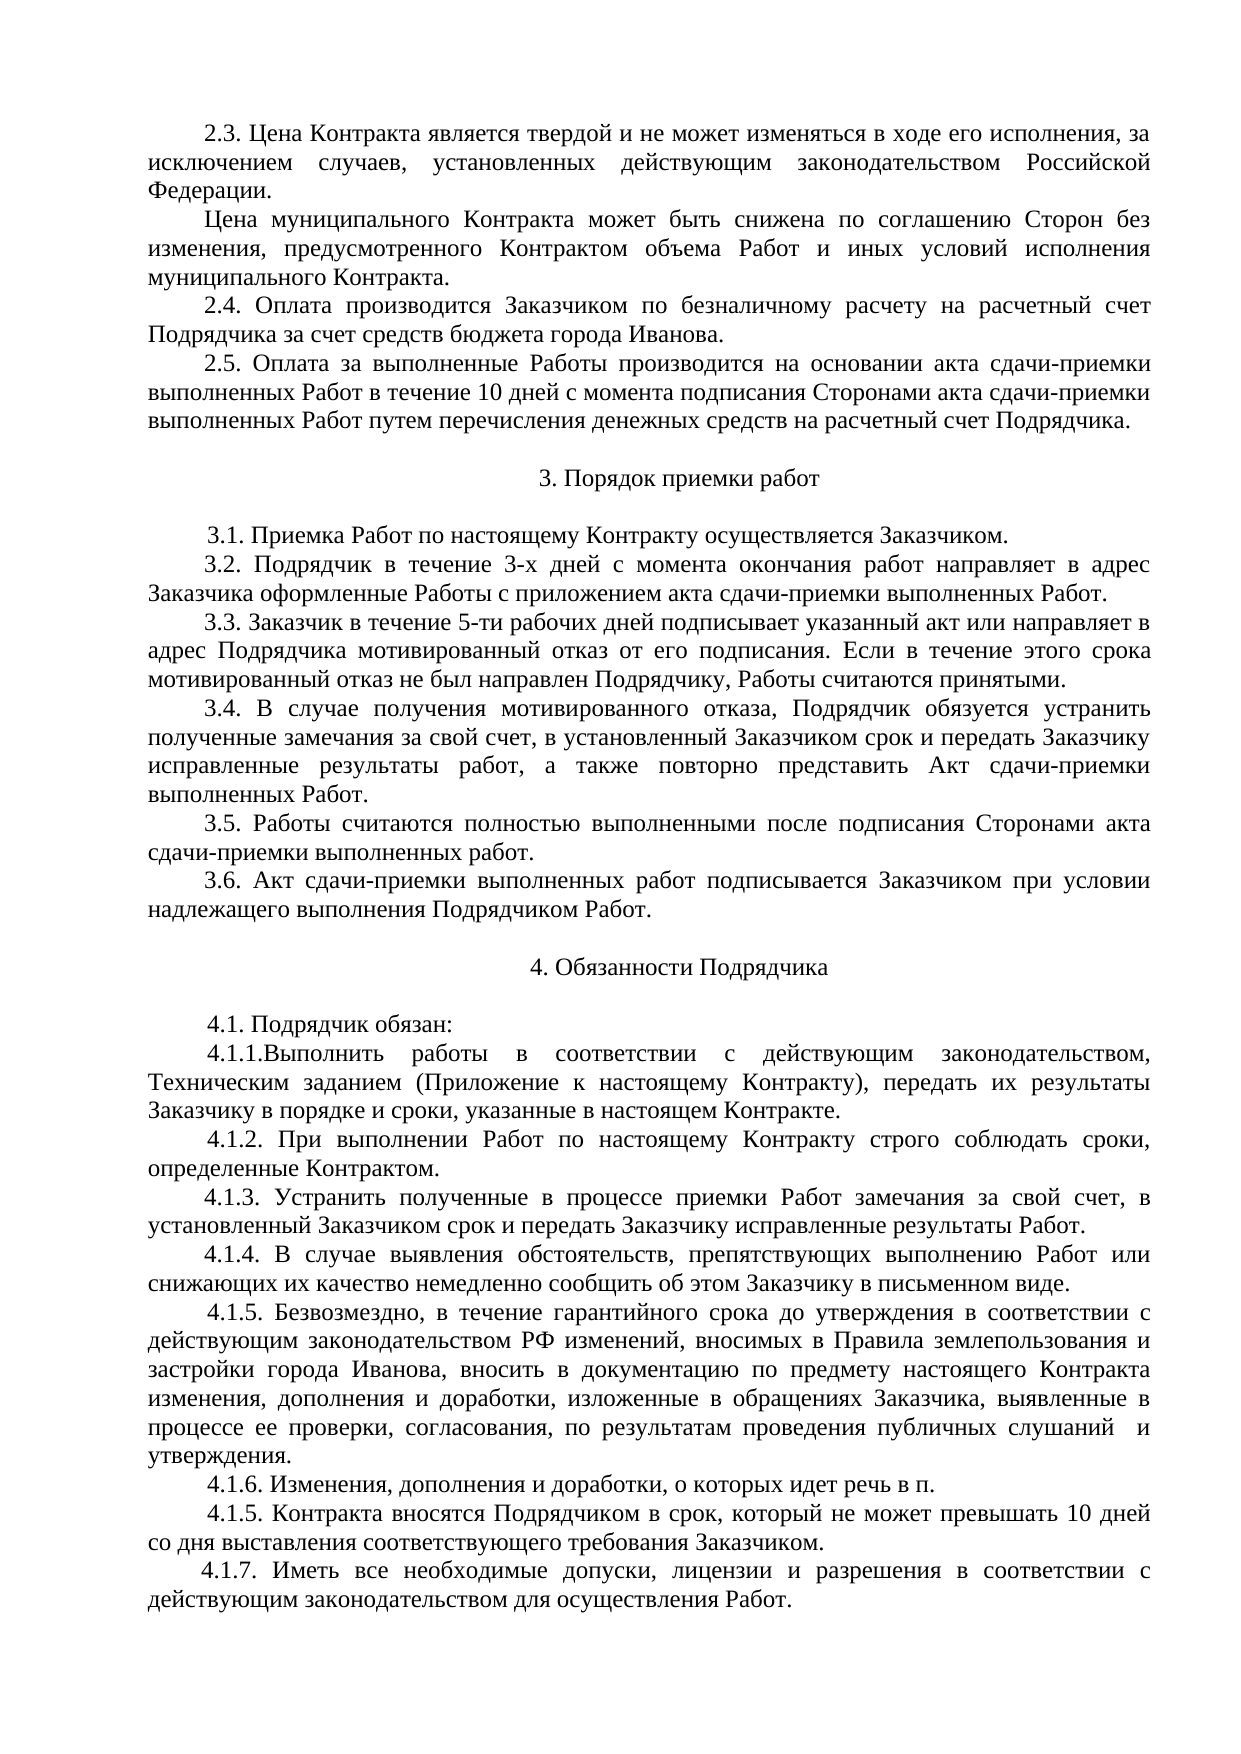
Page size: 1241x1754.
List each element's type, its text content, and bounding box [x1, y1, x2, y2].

text 3.6. Акт сдачи-приемки выполненных работ подписывается Заказчиком при условии надлежащего выполнения Подрядчиком Работ. [148, 866, 1152, 923]
text 4.1.6. Изменения, дополнения и доработки, о которых идет речь в п. [148, 1469, 1152, 1498]
text 2.5. Оплата за выполненные Работы производится на основании акта сдачи-приемки выполненных Работ в течение 10 дней с момента подписания Сторонами акта сдачи-приемки выполненных Работ путем перечисления денежных средств на расчетный счет Подрядчика. [148, 348, 1152, 434]
text 4.1.4. В случае выявления обстоятельств, препятствующих выполнению Работ или снижающих их качество немедленно сообщить об этом Заказчику в письменном виде. [148, 1239, 1152, 1297]
text 4.1.5. Безвозмездно, в течение гарантийного срока до утверждения в соответствии с действующим законодательством РФ изменений, вносимых в Правила землепользования и застройки города Иванова, вносить в документацию по предмету настоящего Контракта изменения, дополнения и доработки, изложенные в обращениях Заказчика, выявленные в процессе ее проверки, согласования, по результатам проведения публичных слушаний и утверждения. [148, 1297, 1152, 1469]
text Цена муниципального Контракта может быть снижена по соглашению Сторон без изменения, предусмотренного Контрактом объема Работ и иных условий исполнения муниципального Контракта. [148, 204, 1152, 291]
text 3.3. Заказчик в течение 5-ти рабочих дней подписывает указанный акт или направляет в адрес Подрядчика мотивированный отказ от его подписания. Если в течение этого срока мотивированный отказ не был направлен Подрядчику, Работы считаются принятыми. [148, 607, 1152, 693]
text 2.3. Цена Контракта является твердой и не может изменяться в ходе его исполнения, за исключением случаев, установленных действующим законодательством Российской Федерации. [148, 118, 1152, 204]
text 4.1.5. Контракта вносятся Подрядчиком в срок, который не может превышать 10 дней со дня выставления соответствующего требования Заказчиком. [148, 1498, 1152, 1556]
text 4. Обязанности Подрядчика [148, 952, 1152, 981]
text 4.1.2. При выполнении Работ по настоящему Контракту строго соблюдать сроки, определенные Контрактом. [148, 1124, 1152, 1182]
text 4.1.3. Устранить полученные в процессе приемки Работ замечания за свой счет, в установленный Заказчиком срок и передать Заказчику исправленные результаты Работ. [148, 1182, 1152, 1239]
text 4.1.1.Выполнить работы в соответствии с действующим законодательством, Техническим заданием (Приложение к настоящему Контракту), передать их результаты Заказчику в порядке и сроки, указанные в настоящем Контракте. [148, 1038, 1152, 1124]
text 3.4. В случае получения мотивированного отказа, Подрядчик обязуется устранить полученные замечания за свой счет, в установленный Заказчиком срок и передать Заказчику исправленные результаты работ, а также повторно представить Акт сдачи-приемки выполненных Работ. [148, 693, 1152, 808]
text 4.1. Подрядчик обязан: [148, 1009, 1152, 1038]
text 3.1. Приемка Работ по настоящему Контракту осуществляется Заказчиком. [148, 521, 1152, 549]
text 3.5. Работы считаются полностью выполненными после подписания Сторонами акта сдачи-приемки выполненных работ. [148, 808, 1152, 866]
text 3. Порядок приемки работ [148, 463, 1152, 492]
text 4.1.7. Иметь все необходимые допуски, лицензии и разрешения в соответствии с действующим законодательством для осуществления Работ. [148, 1556, 1152, 1613]
text 3.2. Подрядчик в течение 3-х дней с момента окончания работ направляет в адрес Заказчика оформленные Работы с приложением акта сдачи-приемки выполненных Работ. [148, 549, 1152, 607]
text 2.4. Оплата производится Заказчиком по безналичному расчету на расчетный счет Подрядчика за счет средств бюджета города Иванова. [148, 291, 1152, 348]
